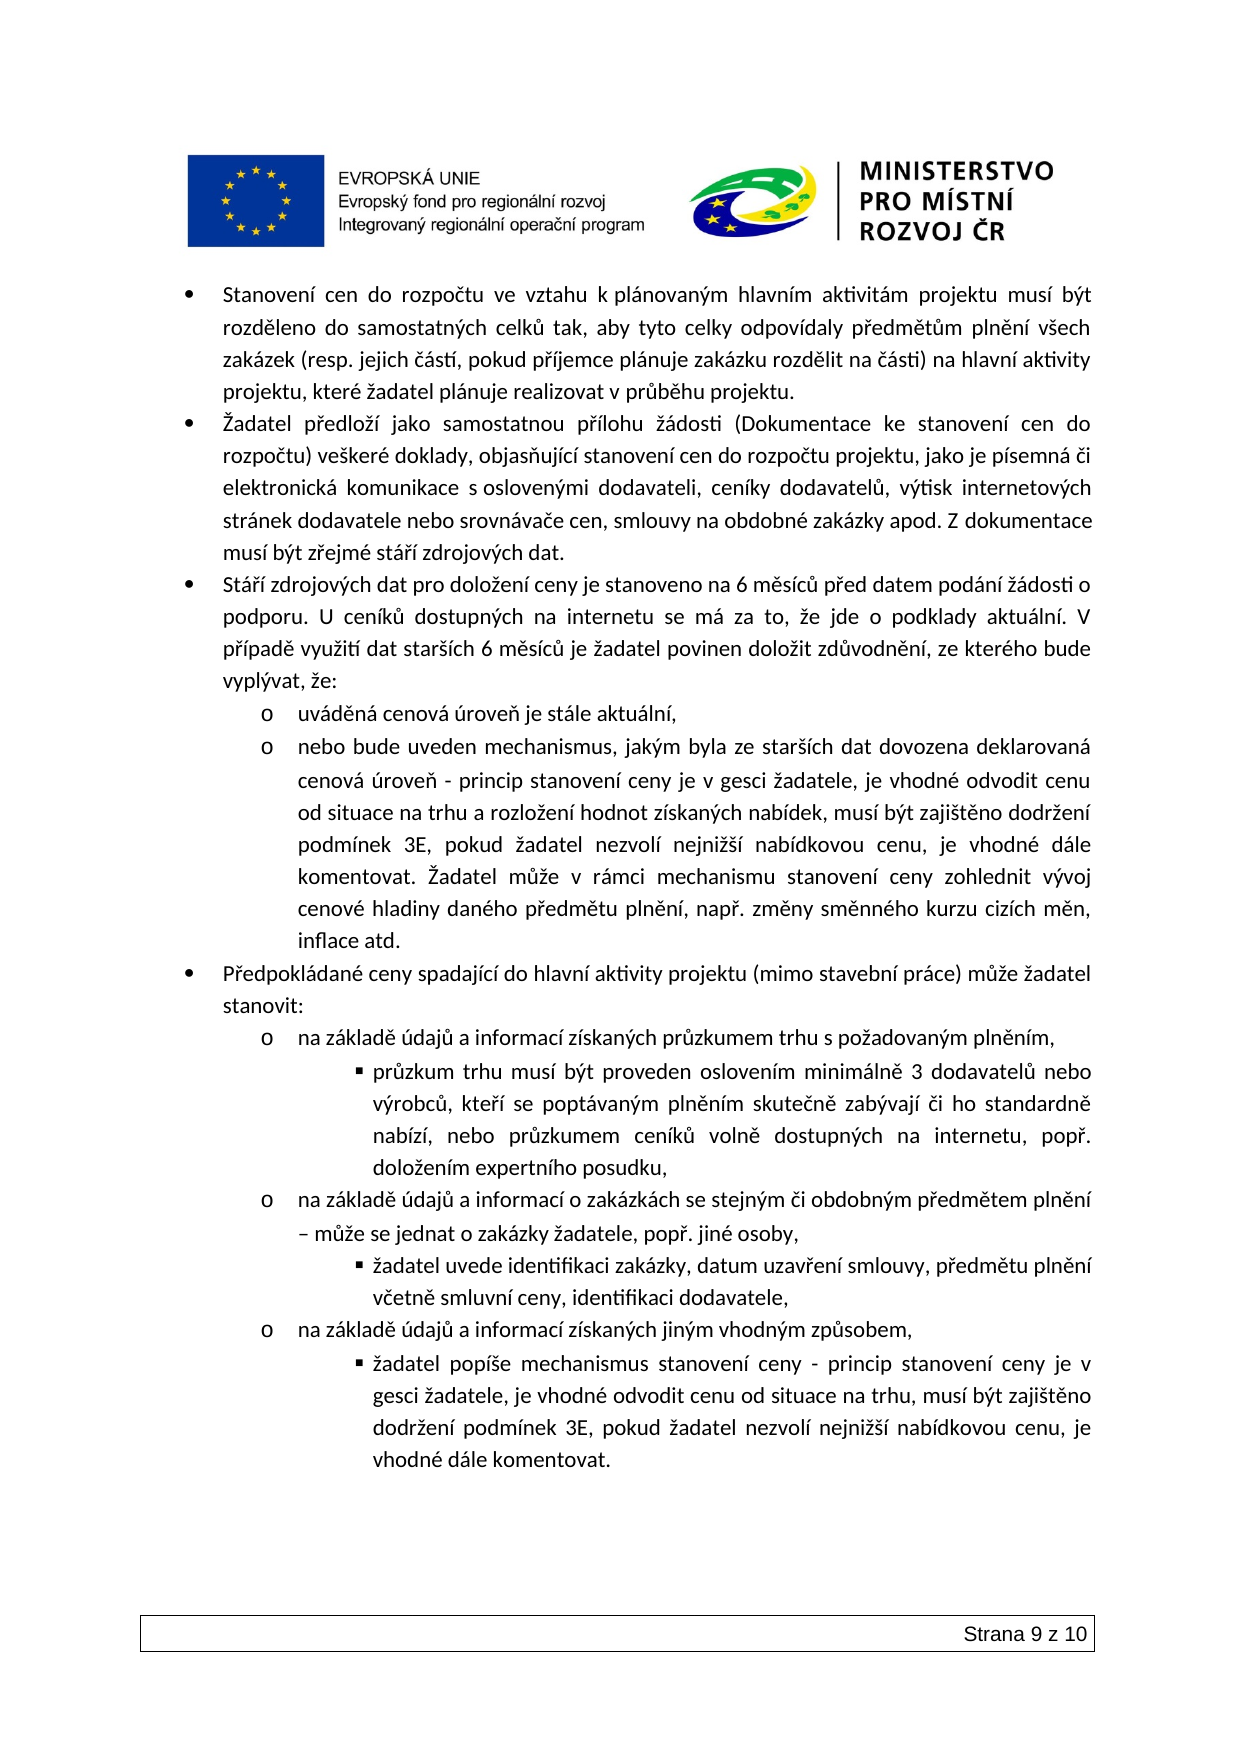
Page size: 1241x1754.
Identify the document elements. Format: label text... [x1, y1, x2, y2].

list Stáří zdrojových dat pro doložení ceny je stanoveno na 6 měsíců před datem podání žádosti o podporu. U ceníků dostupných na internetu se má za to, že jde o podklady aktuální. V případě využití dat starších 6 měsíců je žadatel povinen doložit zdůvodnění, ze kterého bude vyplývat, že: [185, 570, 1093, 695]
list průzkum trhu musí být proveden oslovením minimálně 3 dodavatelů nebo výrobců, kteří se poptávaným plněním skutečně zabývají či ho standardně nabízí, nebo průzkumem ceníků volně dostupných na internetu, popř. doložením expertního posudku, [354, 1057, 1093, 1181]
list nebo bude uveden mechanismus, jakým byla ze starších dat dovozena deklarovaná cenová úroveň - princip stanovení ceny je v gesci žadatele, je vhodné odvodit cenu od situace na trhu a rozložení hodnot získaných nabídek, musí být zajištěno dodržení podmínek 3E, pokud žadatel nezvolí nejnižší nabídkovou cenu, je vhodné dále komentovat. Žadatel může v rámci mechanismu stanovení ceny zohlednit vývoj cenové hladiny daného předmětu plnění, např. změny směnného kurzu cizích měn, inflace atd. [260, 732, 1093, 955]
list na základě údajů a informací získaných průzkumem trhu s požadovaným plněním, [260, 1023, 1093, 1052]
list Předpokládané ceny spadající do hlavní aktivity projektu (mimo stavební práce) může žadatel stanovit: [185, 959, 1093, 1019]
list uváděná cenová úroveň je stále aktuální, [260, 699, 1093, 728]
list na základě údajů a informací získaných jiným vhodným způsobem, [260, 1315, 1093, 1344]
picture [157, 123, 1083, 277]
list Žadatel předloží jako samostatnou přílohu žádosti (Dokumentace ke stanovení cen do rozpočtu) veškeré doklady, objasňující stanovení cen do rozpočtu projektu, jako je písemná či elektronická komunikace s oslovenými dodavateli, ceníky dodavatelů, výtisk internetových stránek dodavatele nebo srovnávače cen, smlouvy na obdobné zakázky apod. Z dokumentace musí být zřejmé stáří zdrojových dat. [185, 409, 1093, 566]
list žadatel popíše mechanismus stanovení ceny - princip stanovení ceny je v gesci žadatele, je vhodné odvodit cenu od situace na trhu, musí být zajištěno dodržení podmínek 3E, pokud žadatel nezvolí nejnižší nabídkovou cenu, je vhodné dále komentovat. [354, 1349, 1093, 1473]
list na základě údajů a informací o zakázkách se stejným či obdobným předmětem plnění – může se jednat o zakázky žadatele, popř. jiné osoby, [260, 1186, 1093, 1247]
list žadatel uvede identifikaci zakázky, datum uzavření smlouvy, předmětu plnění včetně smluvní ceny, identifikaci dodavatele, [354, 1251, 1093, 1311]
